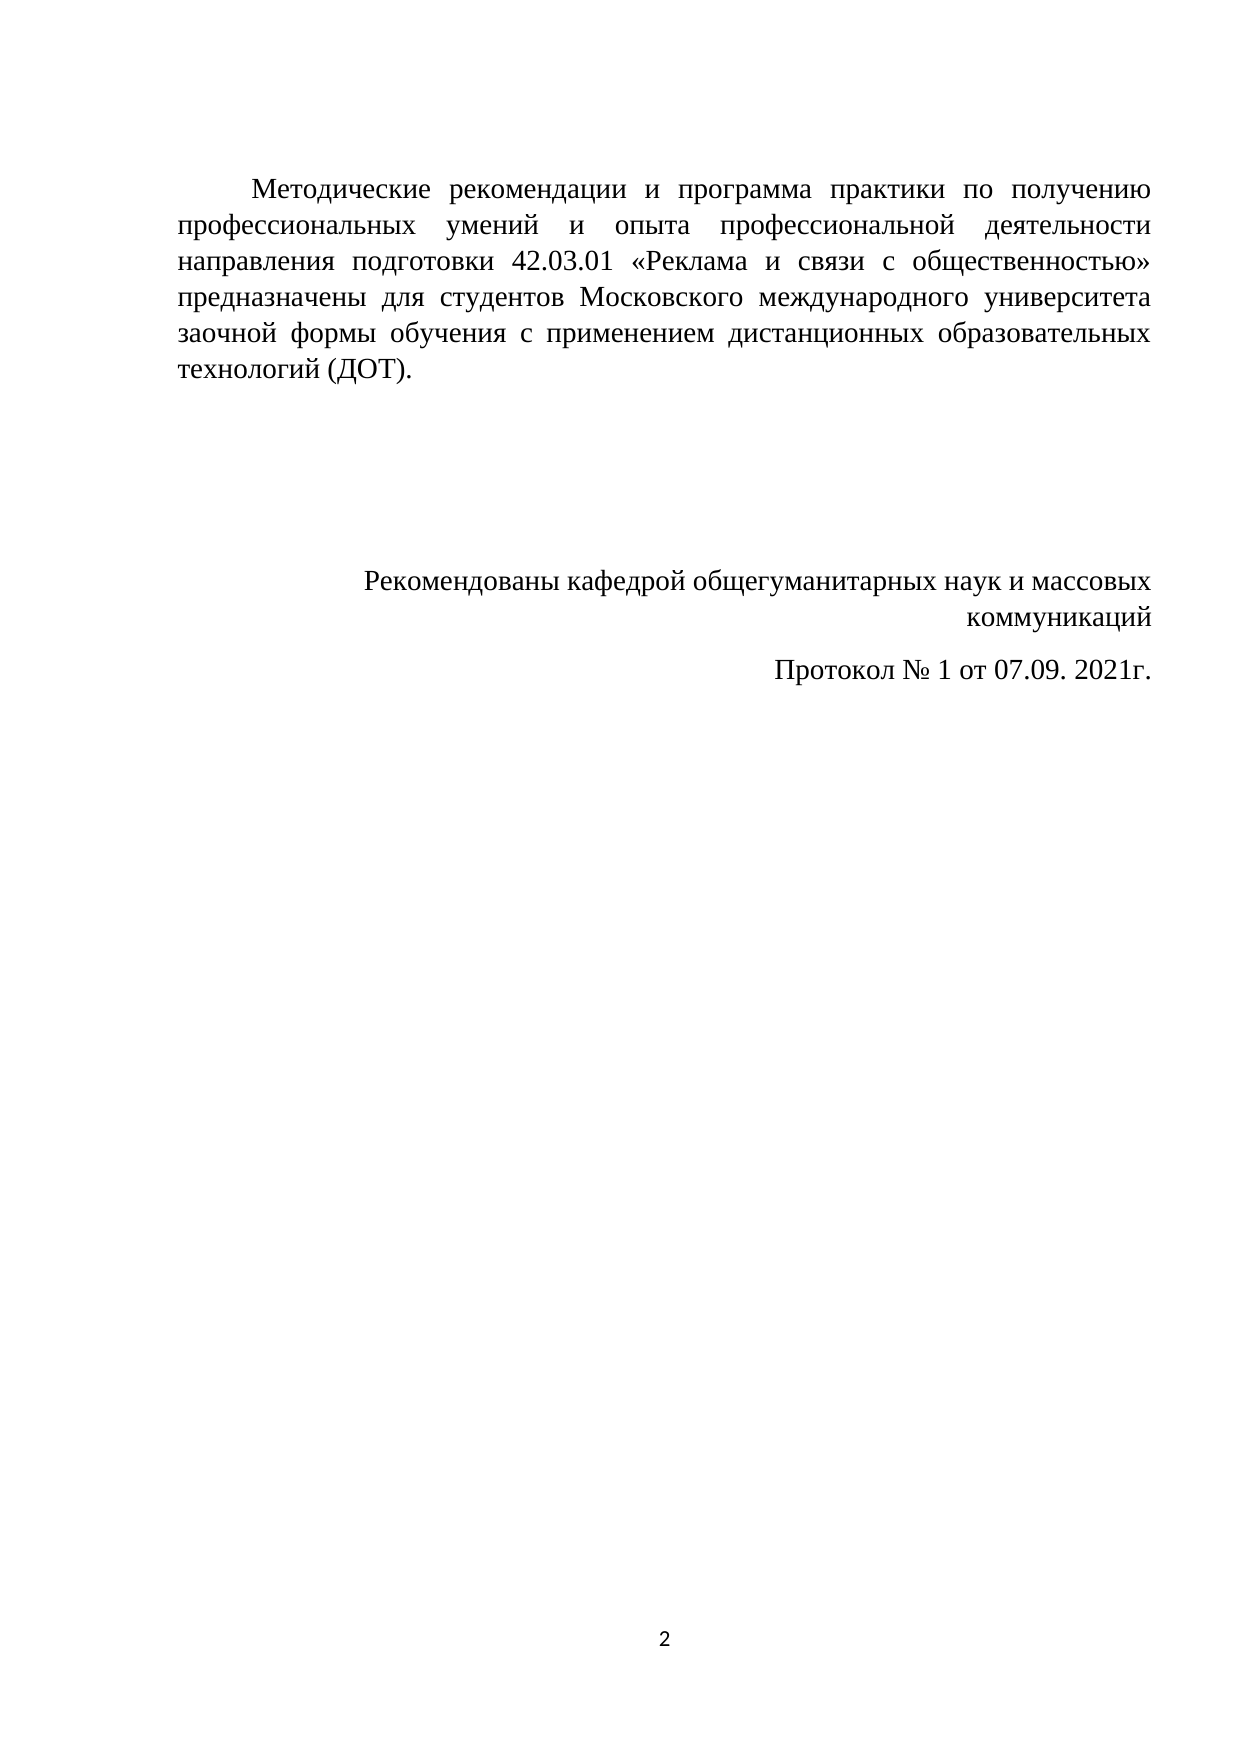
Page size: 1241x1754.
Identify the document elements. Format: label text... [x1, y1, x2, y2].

text Методические рекомендации и программа практики по получению профессиональных умений и опыта профессиональной деятельности направления подготовки 42.03.01 «Реклама и связи с общественностью» предназначены для студентов Московского международного университета заочной формы обучения с применением дистанционных образовательных технологий (ДОТ). [177, 171, 1152, 385]
text Протокол № 1 от 07.09. 2021г. [177, 652, 1152, 685]
text Рекомендованы кафедрой общегуманитарных наук и массовых коммуникаций [177, 563, 1152, 633]
